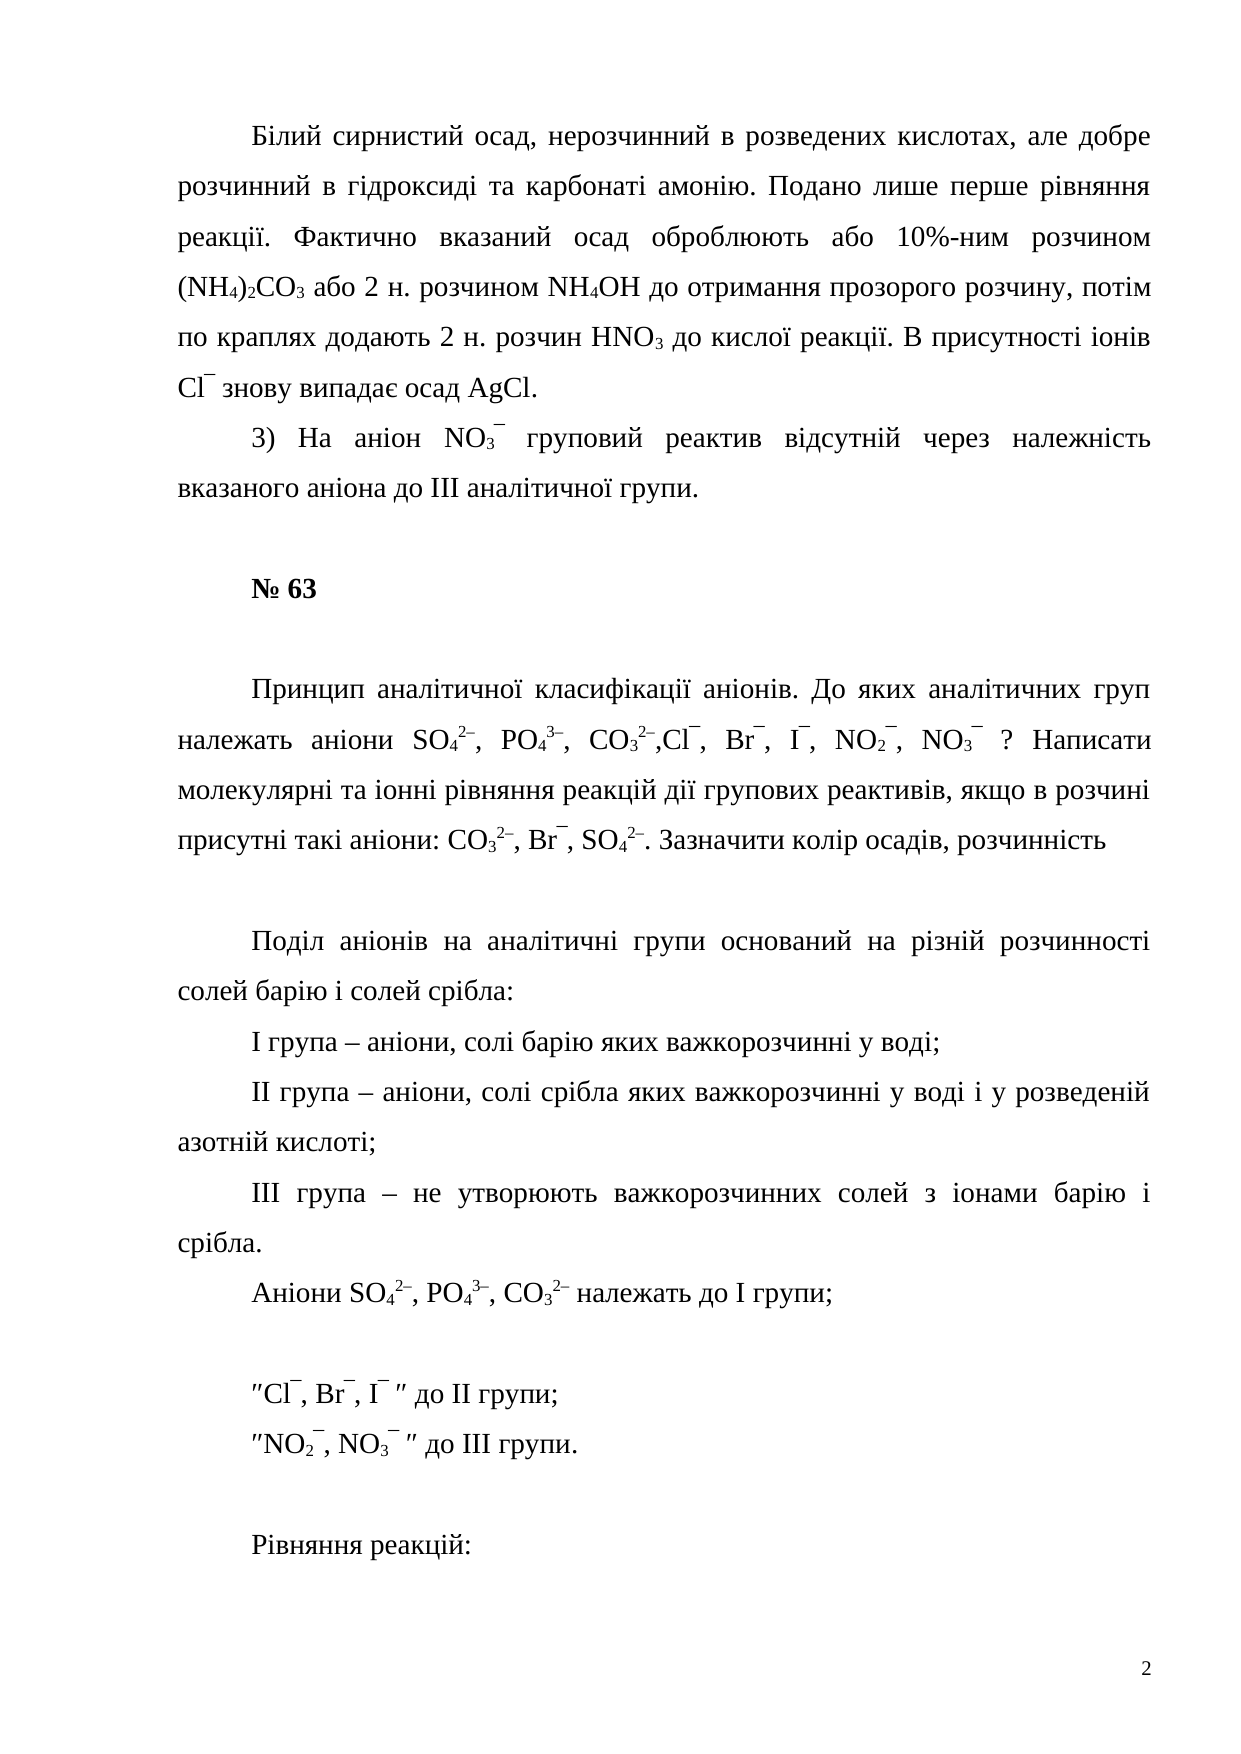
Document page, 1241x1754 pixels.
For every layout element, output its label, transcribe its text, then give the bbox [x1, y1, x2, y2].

text Білий сирнистий осад, нерозчинний в розведених кислотах, але добре розчинний в гідроксиді та карбонаті амонію. Подано лише перше рівняння реакції. Фактично вказаний осад оброблюють або 10%-ним розчином (NH4)2CO3 або 2 н. розчином NH4OH до отримання прозорого розчину, потім по краплях додають 2 н. розчин НNO3 до кислої реакції. В присутності іонів Cl‾ знову випадає осад AgCl. [177, 118, 1152, 403]
text ″Cl‾, Br‾, I‾ ″ до ІІ групи; [177, 1376, 1152, 1409]
subtitle Поділ аніонів на аналітичні групи оснований на різній розчинності солей барію і солей срібла: [177, 923, 1152, 1007]
text ІІІ група – не утворюють важкорозчинних солей з іонами барію і срібла. [177, 1175, 1152, 1258]
text ″NO2‾, NO3‾ ″ до ІІІ групи. [177, 1426, 1152, 1460]
subtitle І група – аніони, солі барію яких важкорозчинні у воді; [177, 1024, 1152, 1057]
text 3) На аніон NO3‾ груповий реактив відсутній через належність вказаного аніона до ІІІ аналітичної групи. [177, 420, 1152, 504]
subtitle Принцип аналітичної класифікації аніонів. До яких аналітичних груп належать аніони SO42–, PO43–, CO32–,Cl‾, Br‾, I‾, NO2‾, NO3‾ ? Написати молекулярні та іонні рівняння реакцій дії групових реактивів, якщо в розчині присутні такі аніони: CO32–, Br‾, SO42–. Зазначити колір осадів, розчинність [177, 672, 1152, 856]
text № 63 [177, 571, 1152, 604]
text Аніони SO42–, PO43–, CO32– належать до І групи; [177, 1275, 1152, 1309]
subtitle ІІ група – аніони, солі срібла яких важкорозчинні у воді і у розведеній азотній кислоті; [177, 1074, 1152, 1158]
text Рівняння реакцій: [177, 1527, 1152, 1560]
